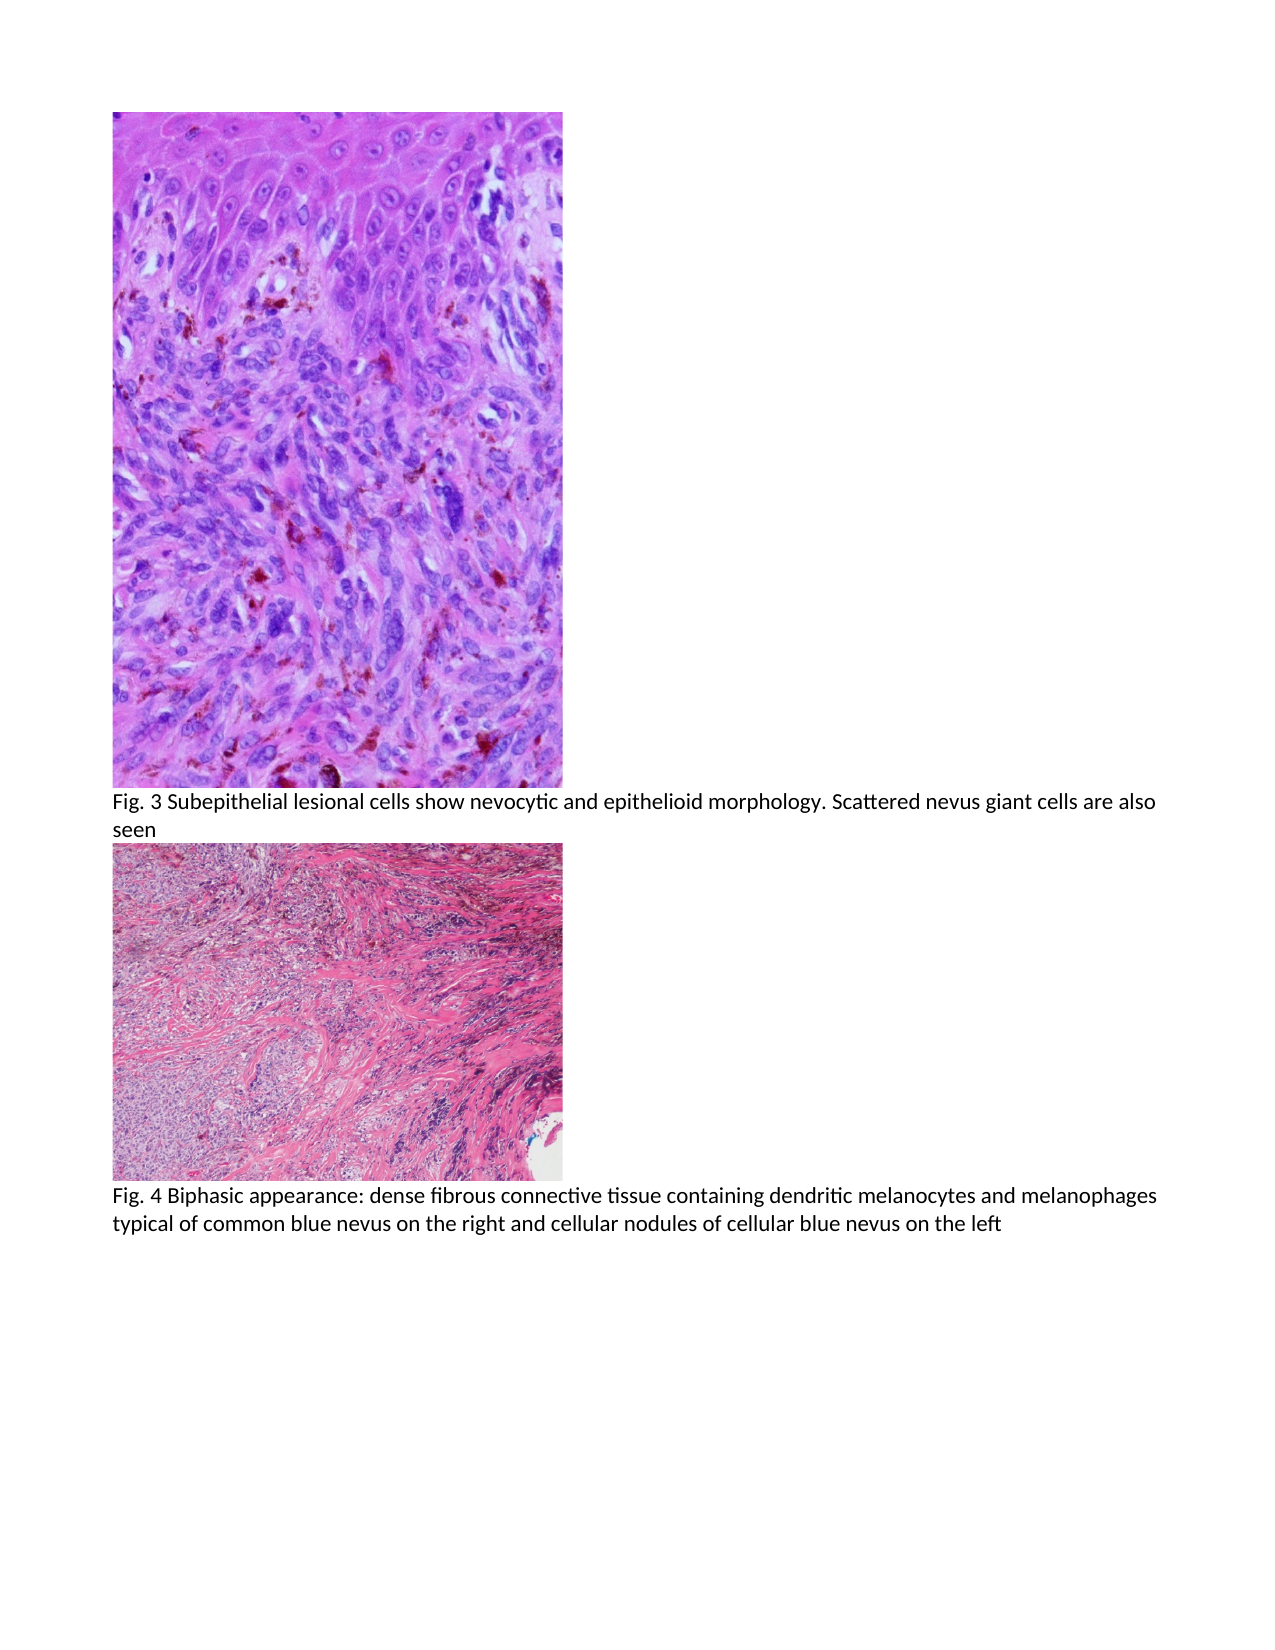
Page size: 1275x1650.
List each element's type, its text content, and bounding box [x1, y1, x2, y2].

picture [112, 112, 563, 788]
text Fig. 4 Biphasic appearance: dense fibrous connective tissue containing dendritic melanocytes and melanophages typical of common blue nevus on the right and cellular nodules of cellular blue nevus on the left [112, 1181, 1162, 1237]
text Fig. 3 Subepithelial lesional cells show nevocytic and epithelioid morphology. Scattered nevus giant cells are also seen [112, 787, 1162, 843]
picture [112, 843, 563, 1181]
